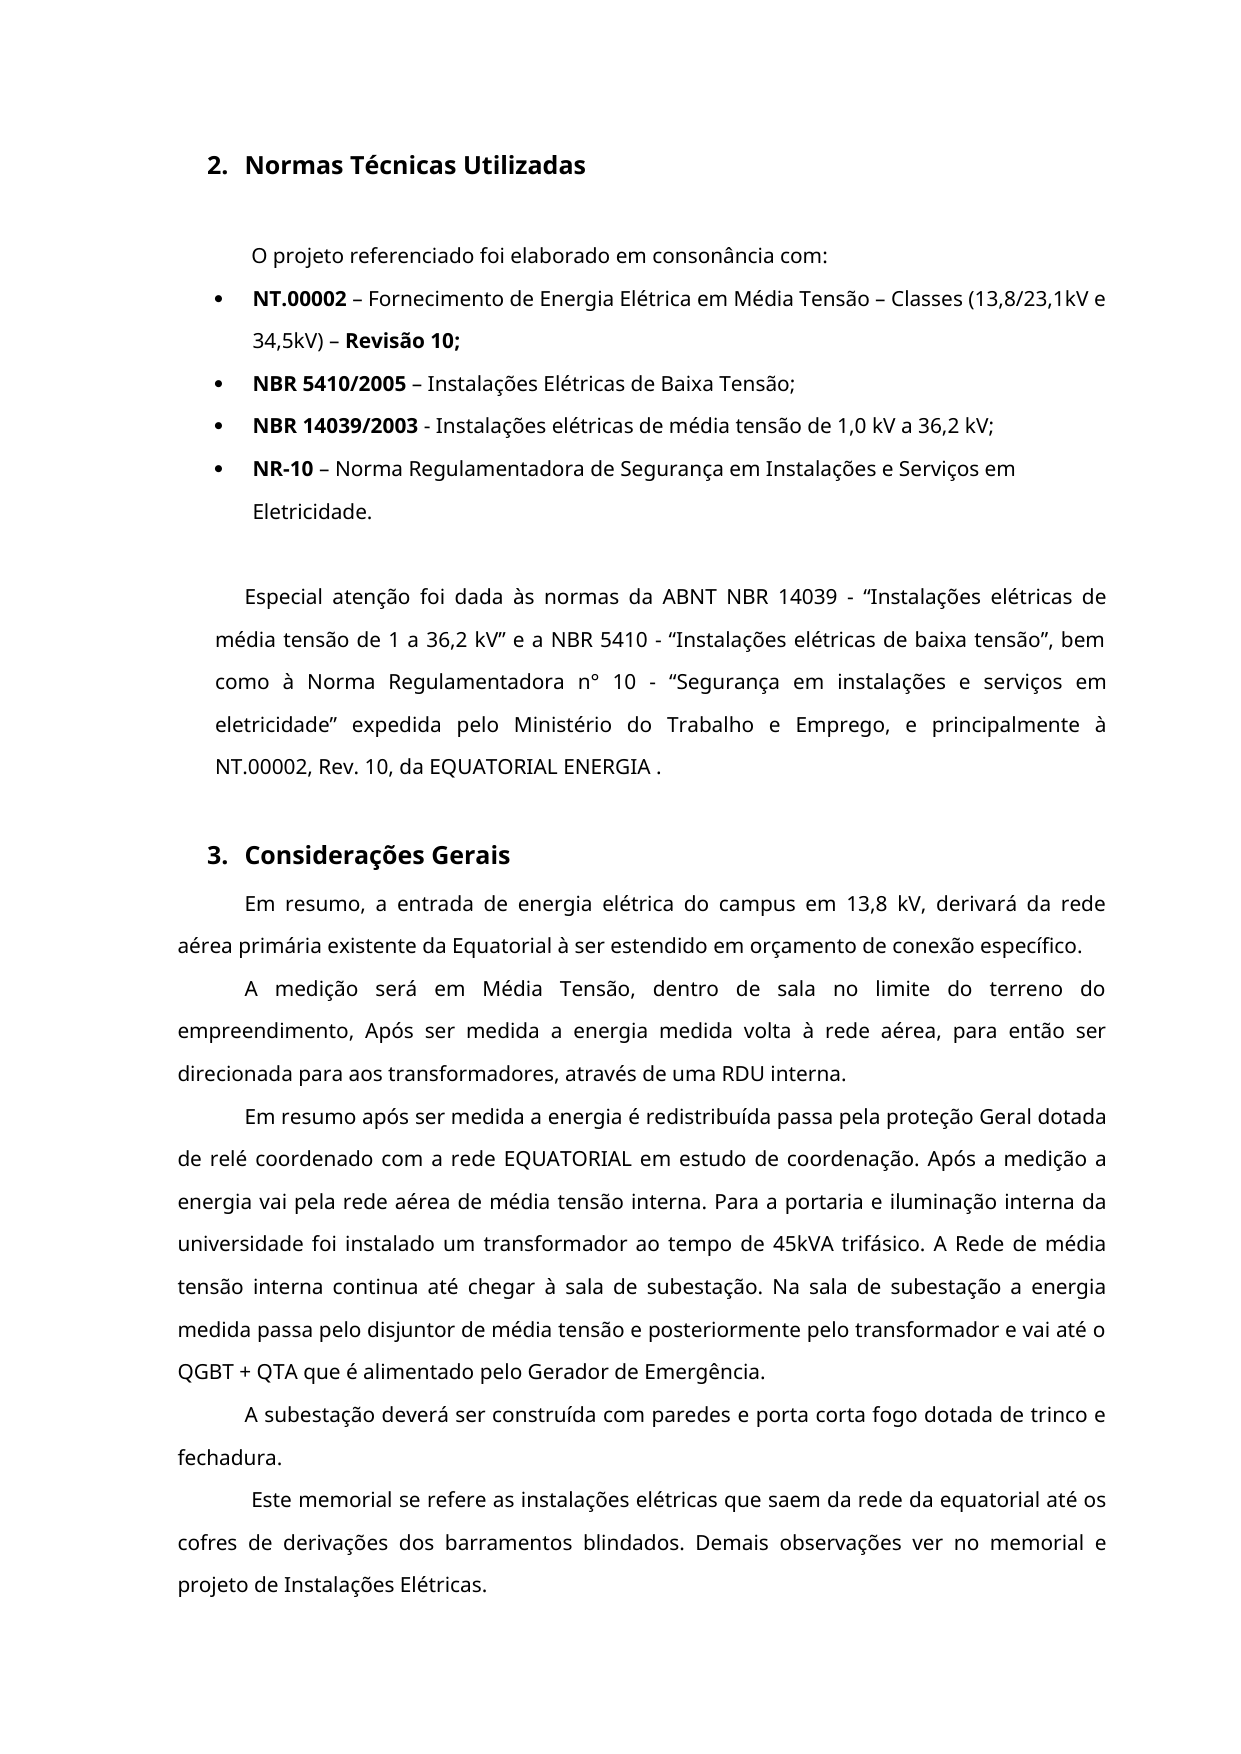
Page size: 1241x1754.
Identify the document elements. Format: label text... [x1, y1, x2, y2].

text O projeto referenciado foi elaborado em consonância com: [177, 241, 1107, 270]
list NBR 14039/2003 - Instalações elétricas de média tensão de 1,0 kV a 36,2 kV; [215, 412, 1107, 440]
text A medição será em Média Tensão, dentro de sala no limite do terreno do empreendimento, Após ser medida a energia medida volta à rede aérea, para então ser direcionada para aos transformadores, através de uma RDU interna. [177, 974, 1107, 1088]
list NR-10 – Norma Regulamentadora de Segurança em Instalações e Serviços em Eletricidade. [215, 454, 1107, 525]
list NBR 5410/2005 – Instalações Elétricas de Baixa Tensão; [215, 369, 1107, 397]
list NT.00002 – Fornecimento de Energia Elétrica em Média Tensão – Classes (13,8/23,1kV e 34,5kV) – Revisão 10; [215, 284, 1107, 355]
text Em resumo, a entrada de energia elétrica do campus em 13,8 kV, derivará da rede aérea primária existente da Equatorial à ser estendido em orçamento de conexão específico. [177, 889, 1107, 960]
text Em resumo após ser medida a energia é redistribuída passa pela proteção Geral dotada de relé coordenado com a rede EQUATORIAL em estudo de coordenação. Após a medição a energia vai pela rede aérea de média tensão interna. Para a portaria e iluminação interna da universidade foi instalado um transformador ao tempo de 45kVA trifásico. A Rede de média tensão interna continua até chegar à sala de subestação. Na sala de subestação a energia medida passa pelo disjuntor de média tensão e posteriormente pelo transformador e vai até o QGBT + QTA que é alimentado pelo Gerador de Emergência. [177, 1102, 1107, 1386]
subtitle Normas Técnicas Utilizadas [207, 148, 1107, 182]
text A subestação deverá ser construída com paredes e porta corta fogo dotada de trinco e fechadura. [177, 1400, 1107, 1471]
text Especial atenção foi dada às normas da ABNT NBR 14039 - “Instalações elétricas de média tensão de 1 a 36,2 kV” e a NBR 5410 - “Instalações elétricas de baixa tensão”, bem como à Norma Regulamentadora n° 10 - “Segurança em instalações e serviços em eletricidade” expedida pelo Ministério do Trabalho e Emprego, e principalmente à NT.00002, Rev. 10, da EQUATORIAL ENERGIA . [215, 582, 1107, 781]
text Este memorial se refere as instalações elétricas que saem da rede da equatorial até os cofres de derivações dos barramentos blindados. Demais observações ver no memorial e projeto de Instalações Elétricas. [177, 1485, 1107, 1599]
subtitle Considerações Gerais [207, 838, 1107, 872]
